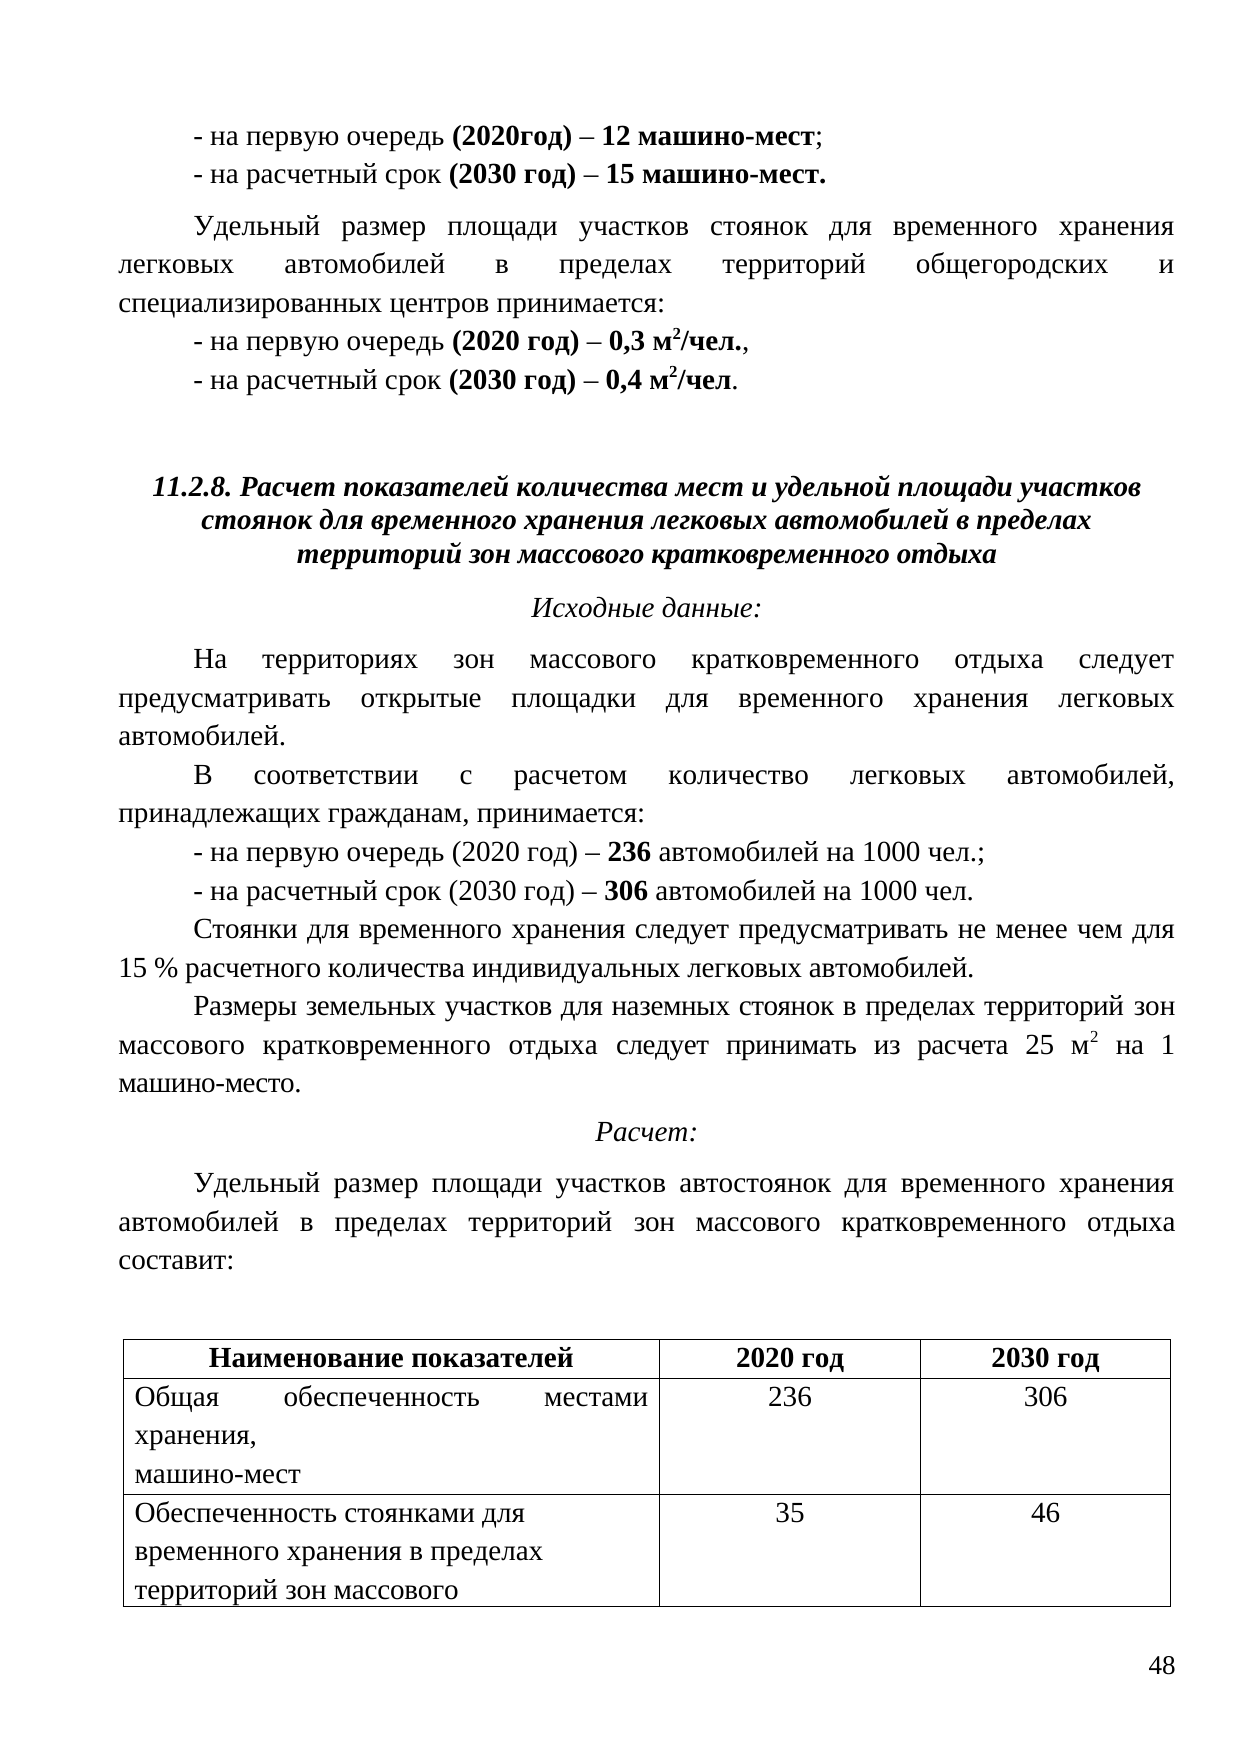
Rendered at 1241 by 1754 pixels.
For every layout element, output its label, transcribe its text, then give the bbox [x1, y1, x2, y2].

text - на расчетный срок (2030 год) – 306 автомобилей на 1000 чел. [118, 873, 1175, 906]
text Стоянки для временного хранения следует предусматривать не менее чем для 15 % расчетного количества индивидуальных легковых автомобилей. [118, 911, 1175, 983]
table_header 2030 год [921, 1340, 1170, 1378]
text Размеры земельных участков для наземных стоянок в пределах территорий зон массового кратковременного отдыха следует принимать из расчета на 1 машино-место. [118, 988, 1175, 1099]
table_header Наименование показателей [124, 1340, 659, 1378]
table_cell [124, 1495, 659, 1606]
text Расчет: [118, 1114, 1175, 1148]
table_cell 35 [660, 1495, 920, 1606]
table_header 2020 год [660, 1340, 920, 1378]
table_cell Общая обеспеченность местами хранения, машино-мест [124, 1379, 659, 1494]
text В соответствии с расчетом количество легковых автомобилей, принадлежащих гражданам, принимается: [118, 757, 1175, 829]
text - на первую очередь (2020год) – 12 машино-мест; [118, 118, 1175, 152]
text - на расчетный срок (2030 год) – 15 машино-мест. [118, 157, 1175, 190]
table_cell 236 [660, 1379, 920, 1494]
text На территориях зон массового кратковременного отдыха следует предусматривать открытые площадки для временного хранения легковых автомобилей. [118, 641, 1175, 752]
table_cell 46 [921, 1495, 1170, 1606]
text - на расчетный срок (2030 год) – 0,4 м2/чел. [118, 362, 1175, 395]
table_cell 306 [921, 1379, 1170, 1494]
text Исходные данные: [118, 590, 1175, 624]
subtitle 11.2.8. Расчет показателей количества мест и удельной площади участков стоянок для временного хранения легковых автомобилей в пределах территорий зон массового кратковременного отдыха [118, 469, 1175, 569]
text Удельный размер площади участков автостоянок для временного хранения автомобилей в пределах территорий зон массового кратковременного отдыха составит: [118, 1165, 1175, 1276]
text Удельный размер площади участков стоянок для временного хранения легковых автомобилей в пределах территорий общегородских и специализированных центров принимается: [118, 208, 1175, 318]
text - на первую очередь (2020 год) – 236 автомобилей на 1000 чел.; [118, 834, 1175, 868]
text - на первую очередь (2020 год) – 0,3 м2/чел., [118, 323, 1175, 357]
